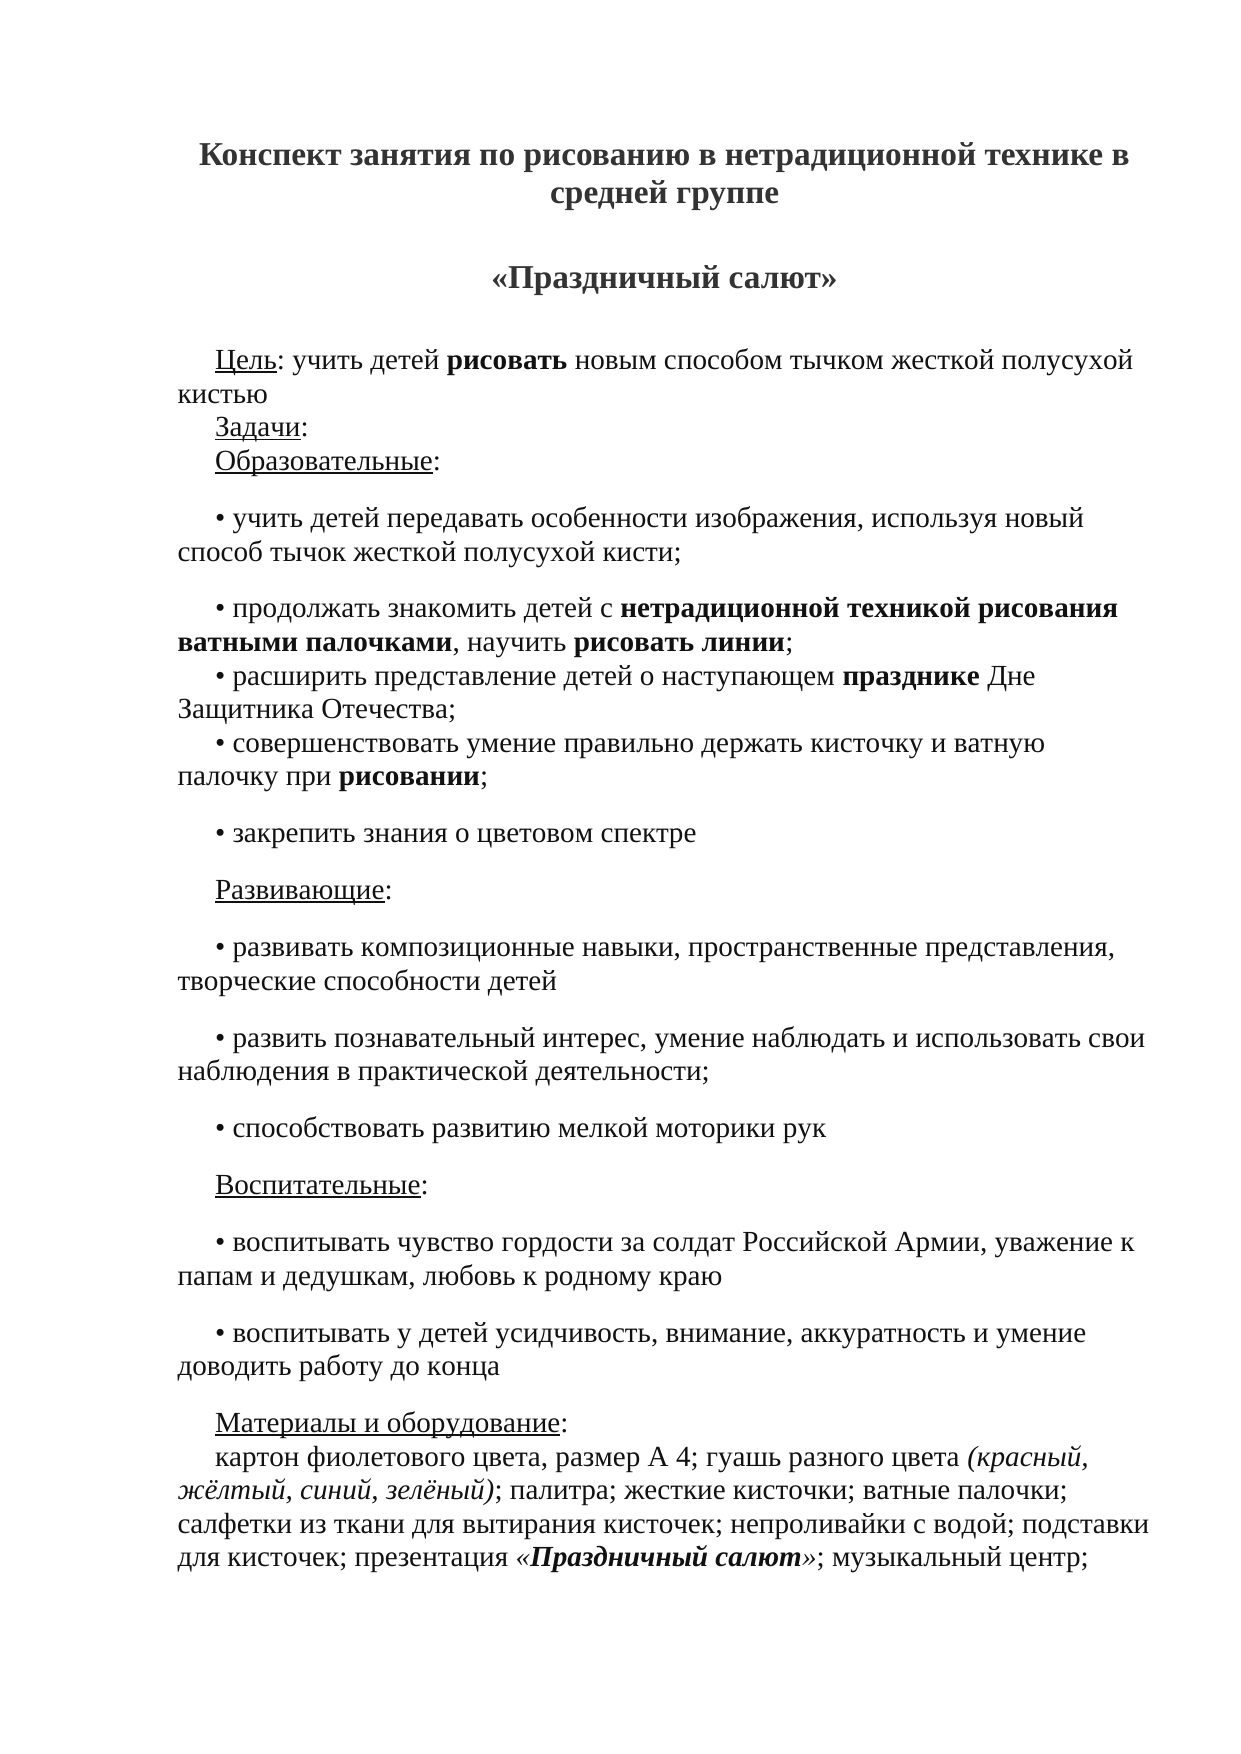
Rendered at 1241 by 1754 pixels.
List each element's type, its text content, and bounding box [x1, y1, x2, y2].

text • учить детей передавать особенности изображения, используя новый способ тычок жесткой полусухой кисти; [177, 500, 1152, 567]
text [177, 1439, 1152, 1573]
text • расширить представление детей о наступающем празднике Дне Защитника Отечества; [177, 658, 1152, 725]
text Воспитательные: [177, 1167, 1152, 1201]
text Цель: учить детей рисовать новым способом тычком жесткой полусухой кистью [177, 342, 1152, 409]
text «Праздничный салют» [177, 257, 1152, 296]
text Конспект занятия по рисованию в нетрадиционной технике в средней группе [177, 134, 1152, 210]
text Материалы и оборудование: [177, 1405, 1152, 1439]
text • продолжать знакомить детей с нетрадиционной техникой рисования ватными палочками, научить рисовать линии; [177, 591, 1152, 658]
text • воспитывать чувство гордости за солдат Российской Армии, уважение к папам и дедушкам, любовь к родному краю [177, 1224, 1152, 1291]
text • развивать композиционные навыки, пространственные представления, творческие способности детей [177, 929, 1152, 996]
text • способствовать развитию мелкой моторики рук [177, 1110, 1152, 1144]
text Образовательные: [177, 443, 1152, 477]
text Задачи: [177, 409, 1152, 443]
text • развить познавательный интерес, умение наблюдать и использовать свои наблюдения в практической деятельности; [177, 1020, 1152, 1087]
text • совершенствовать умение правильно держать кисточку и ватную палочку при рисовании; [177, 725, 1152, 792]
text • закрепить знания о цветовом спектре [177, 815, 1152, 849]
text Развивающие: [177, 872, 1152, 906]
text • воспитывать у детей усидчивость, внимание, аккуратность и умение доводить работу до конца [177, 1315, 1152, 1382]
